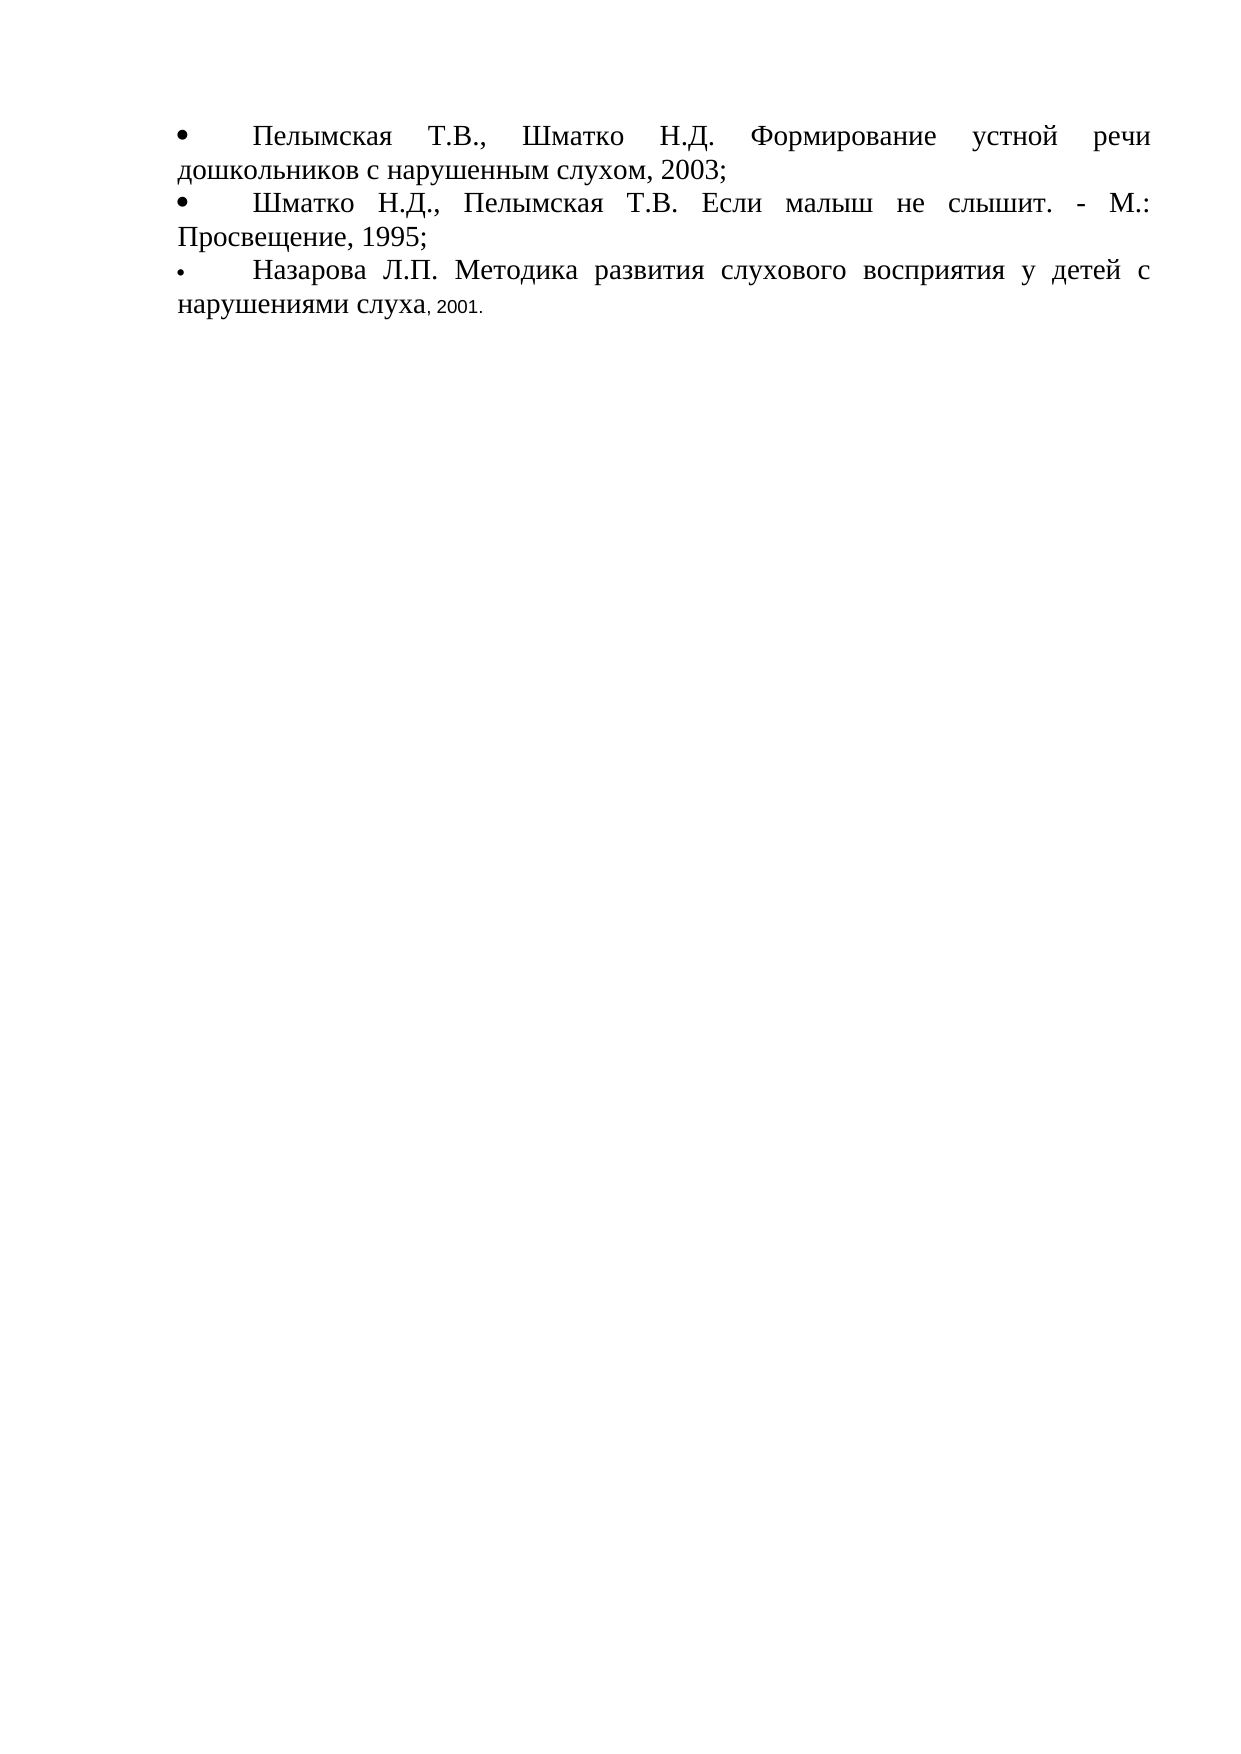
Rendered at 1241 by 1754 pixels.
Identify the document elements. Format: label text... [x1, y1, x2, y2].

list Назарова Л.П. Методика развития слухового восприятия у детей с нарушениями слуха, 2001. [177, 252, 1152, 319]
list Шматко Н.Д., Пелымская Т.В. Если малыш не слышит. - М.: Просвещение, 1995; [177, 185, 1152, 252]
list Пелымская Т.В., Шматко Н.Д. Формирование устной речи дошкольников с нарушенным слухом, 2003; [177, 118, 1152, 185]
